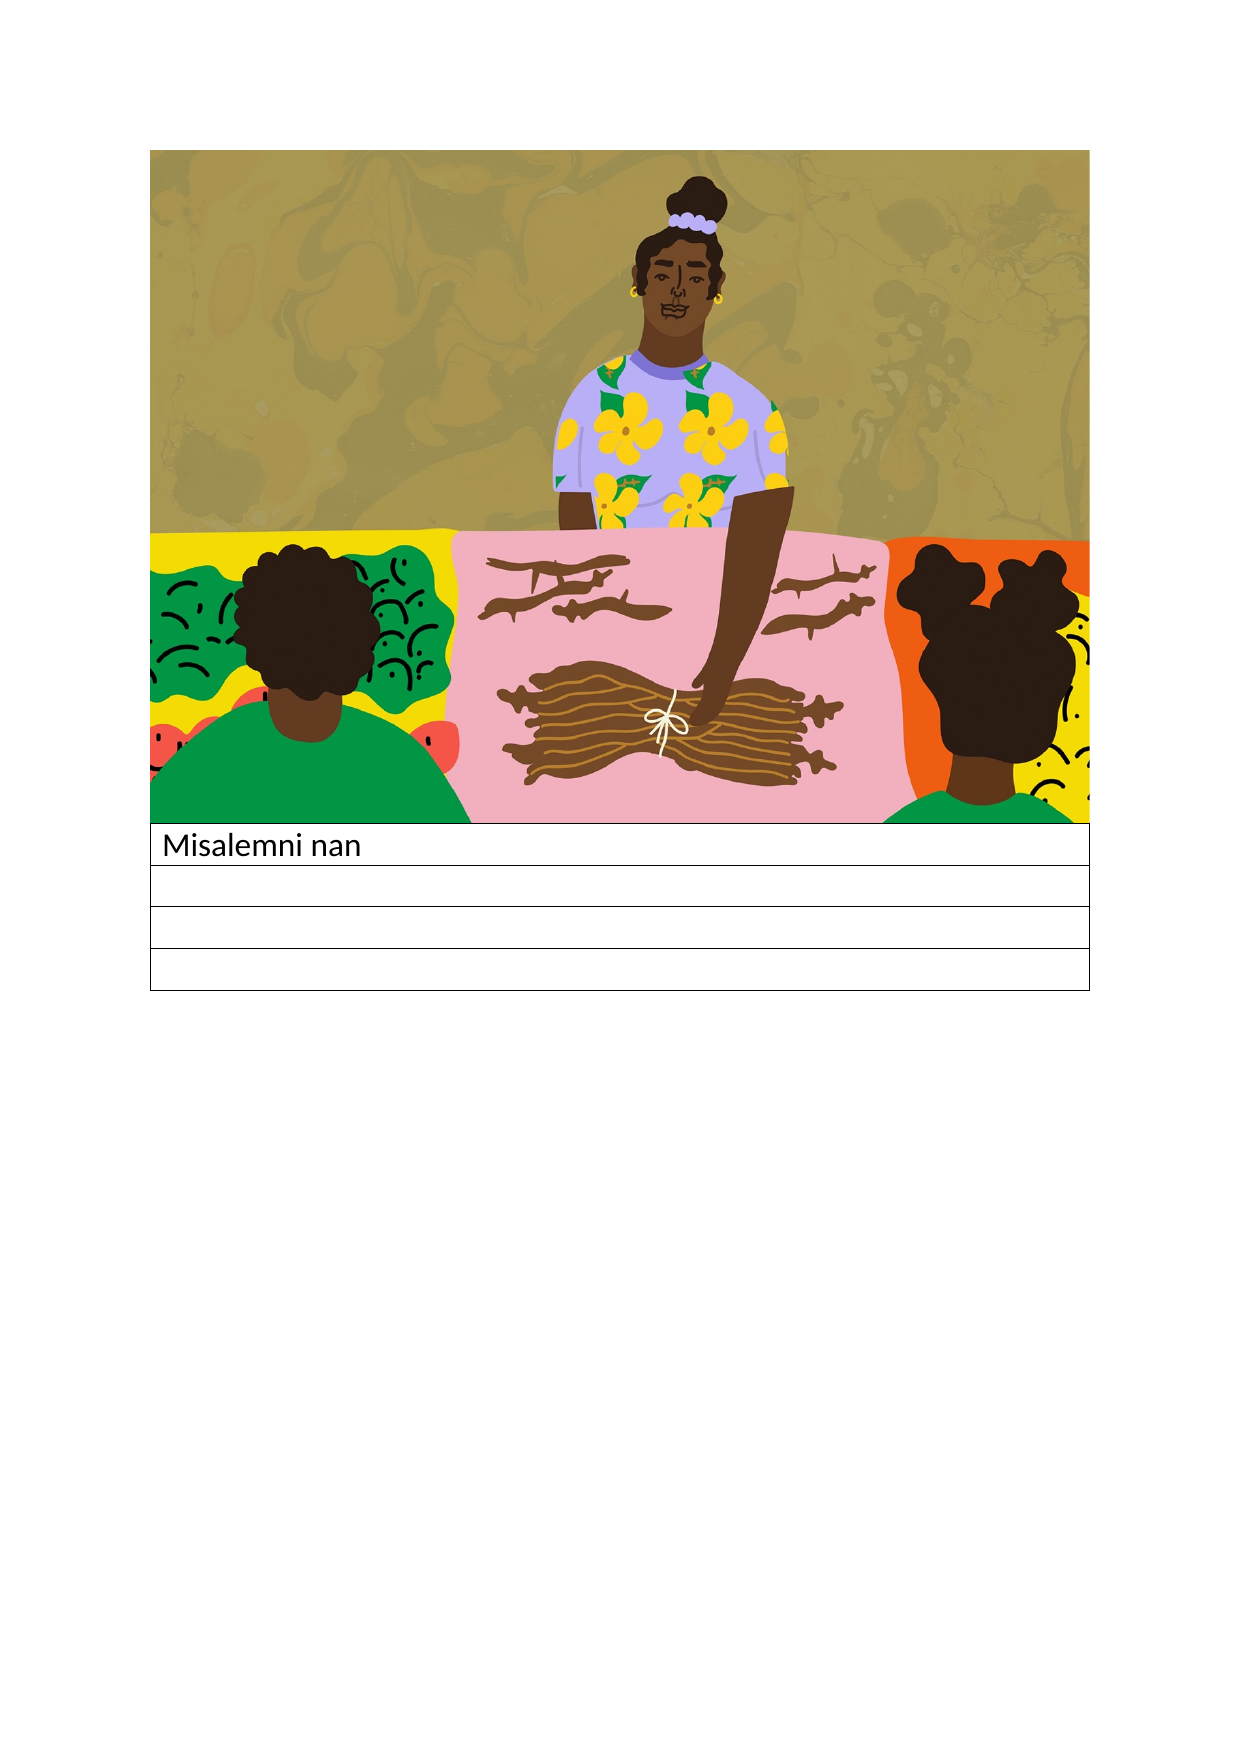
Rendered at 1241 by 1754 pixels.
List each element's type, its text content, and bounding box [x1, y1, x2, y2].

table_header Misalemni nan [151, 824, 1089, 864]
table_cell [151, 949, 1089, 990]
table_cell [151, 866, 1089, 906]
table_cell [151, 907, 1089, 948]
picture [150, 150, 1090, 823]
